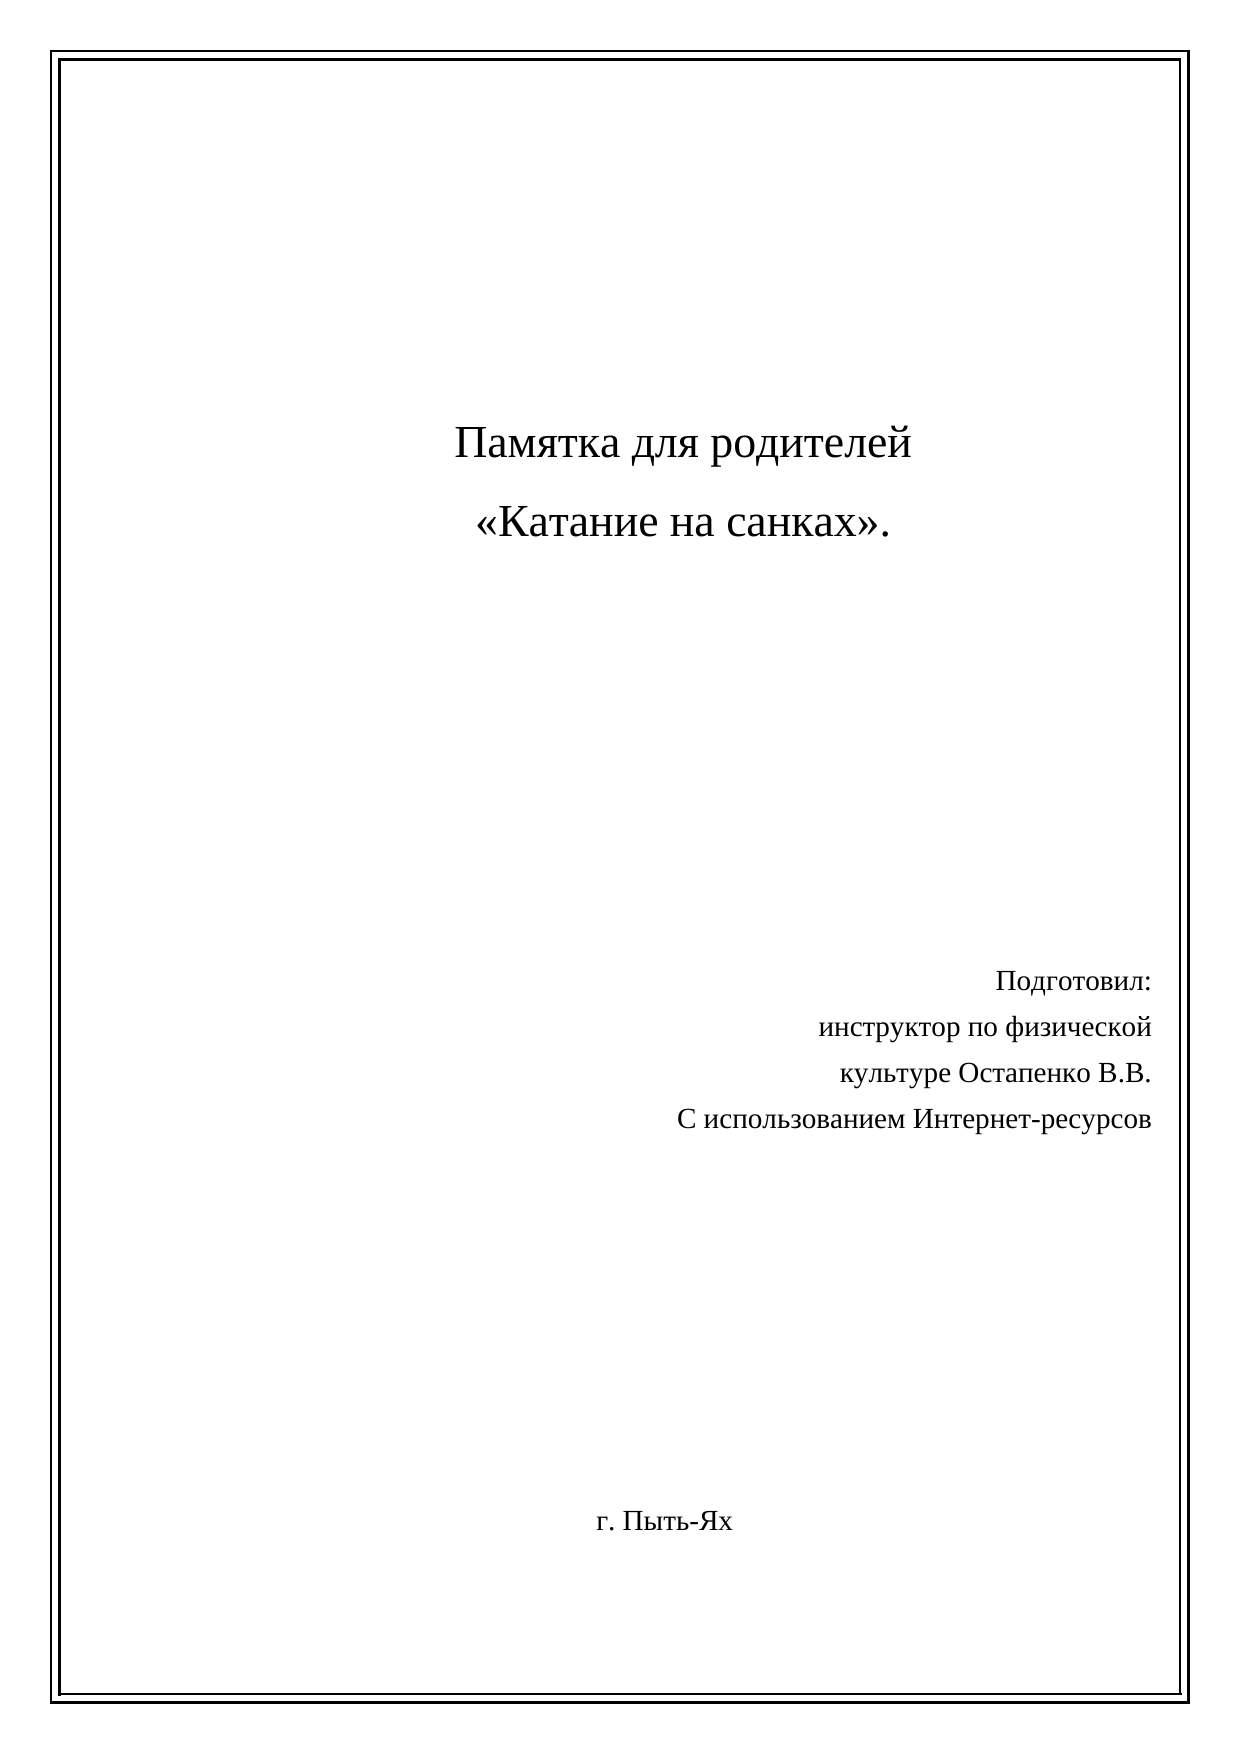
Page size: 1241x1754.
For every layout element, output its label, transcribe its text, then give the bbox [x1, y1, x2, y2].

text С использованием Интернет-ресурсов [177, 1101, 1152, 1134]
text культуре Остапенко В.В. [177, 1055, 1152, 1088]
text Подготовил: [177, 963, 1152, 996]
text г. Пыть-Ях [177, 1503, 1152, 1537]
text Памятка для родителей [177, 415, 1152, 468]
text инструктор по физической [177, 1009, 1152, 1042]
text «Катание на санках». [177, 494, 1152, 547]
